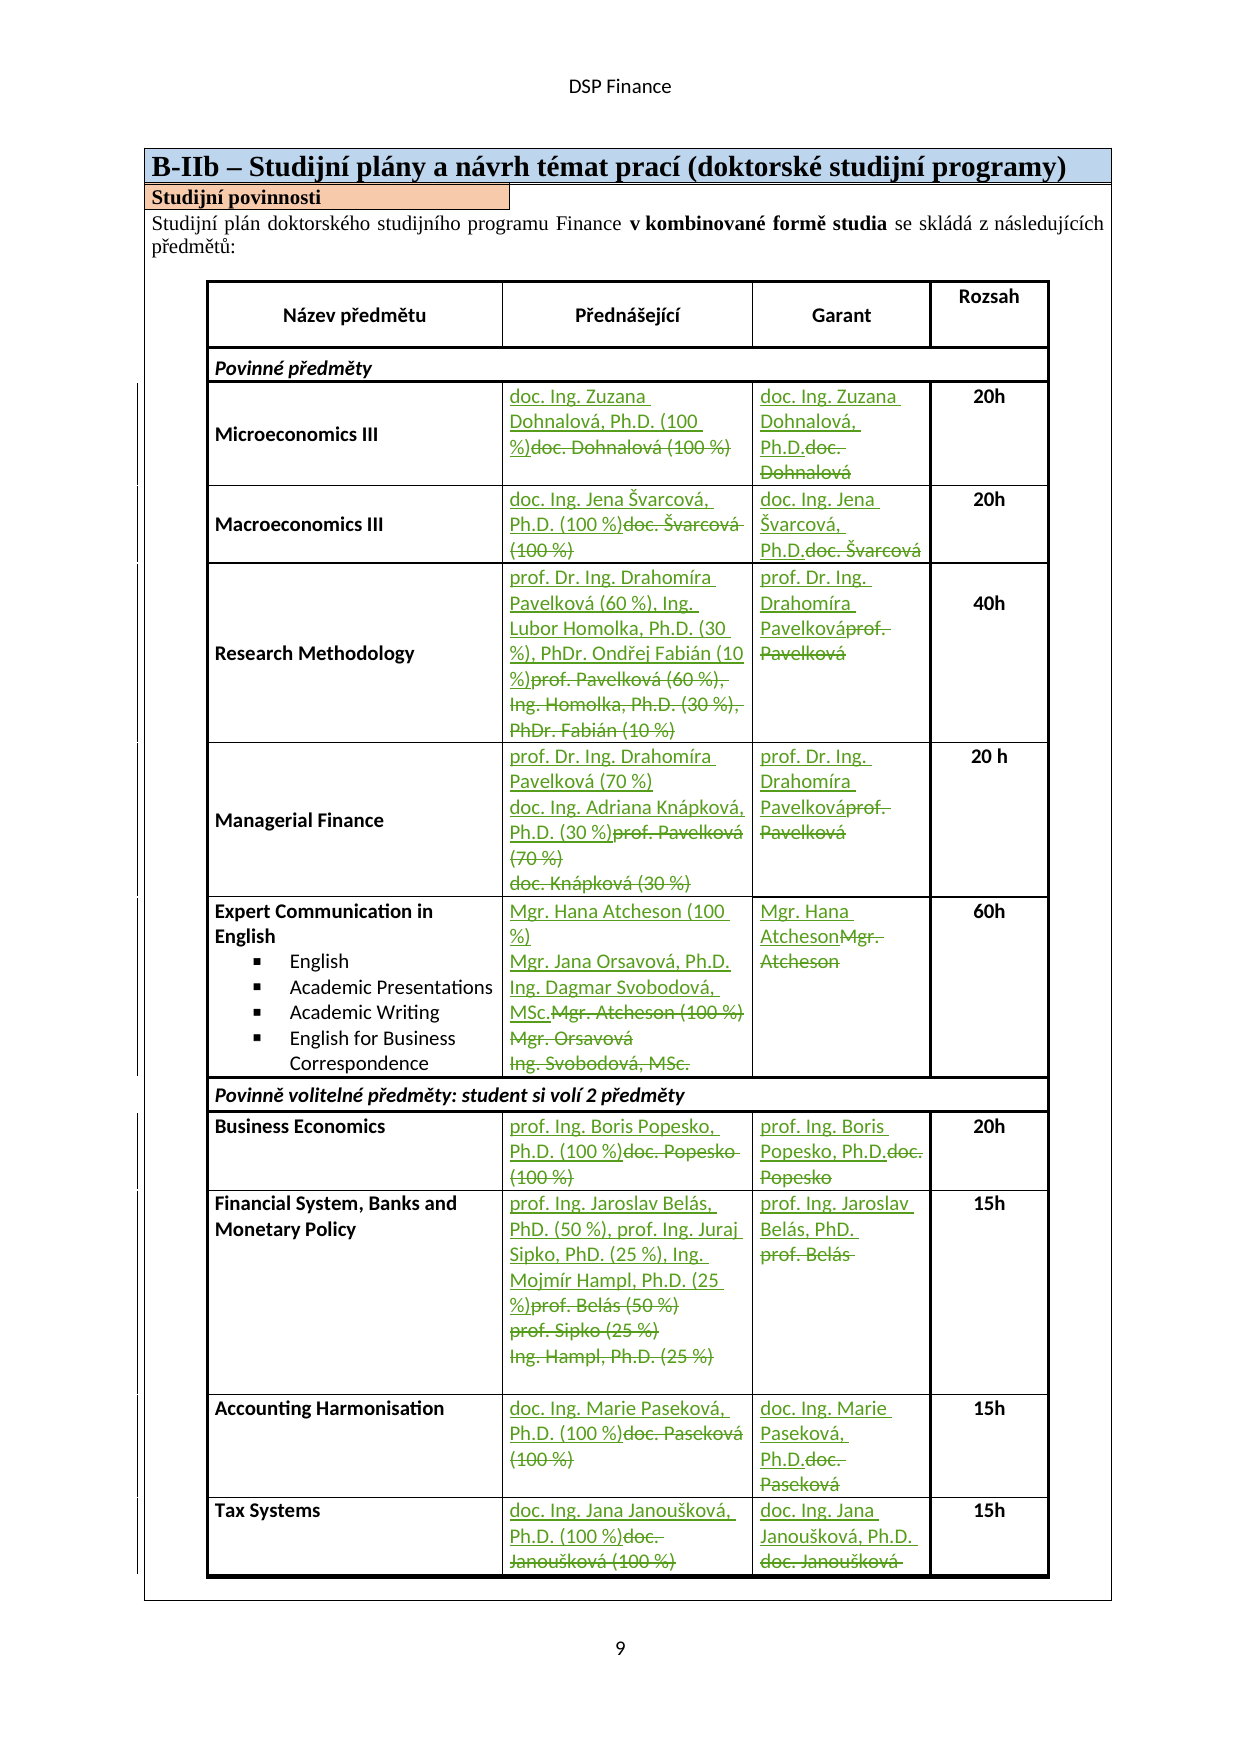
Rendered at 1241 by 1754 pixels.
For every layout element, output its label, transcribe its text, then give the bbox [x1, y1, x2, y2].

table_header B-IIb – Studijní plány a návrh témat prací (doktorské studijní programy) [145, 149, 1111, 182]
table_cell [510, 185, 1111, 209]
table_cell Studijní povinnosti [145, 185, 509, 209]
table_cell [145, 209, 1111, 1600]
